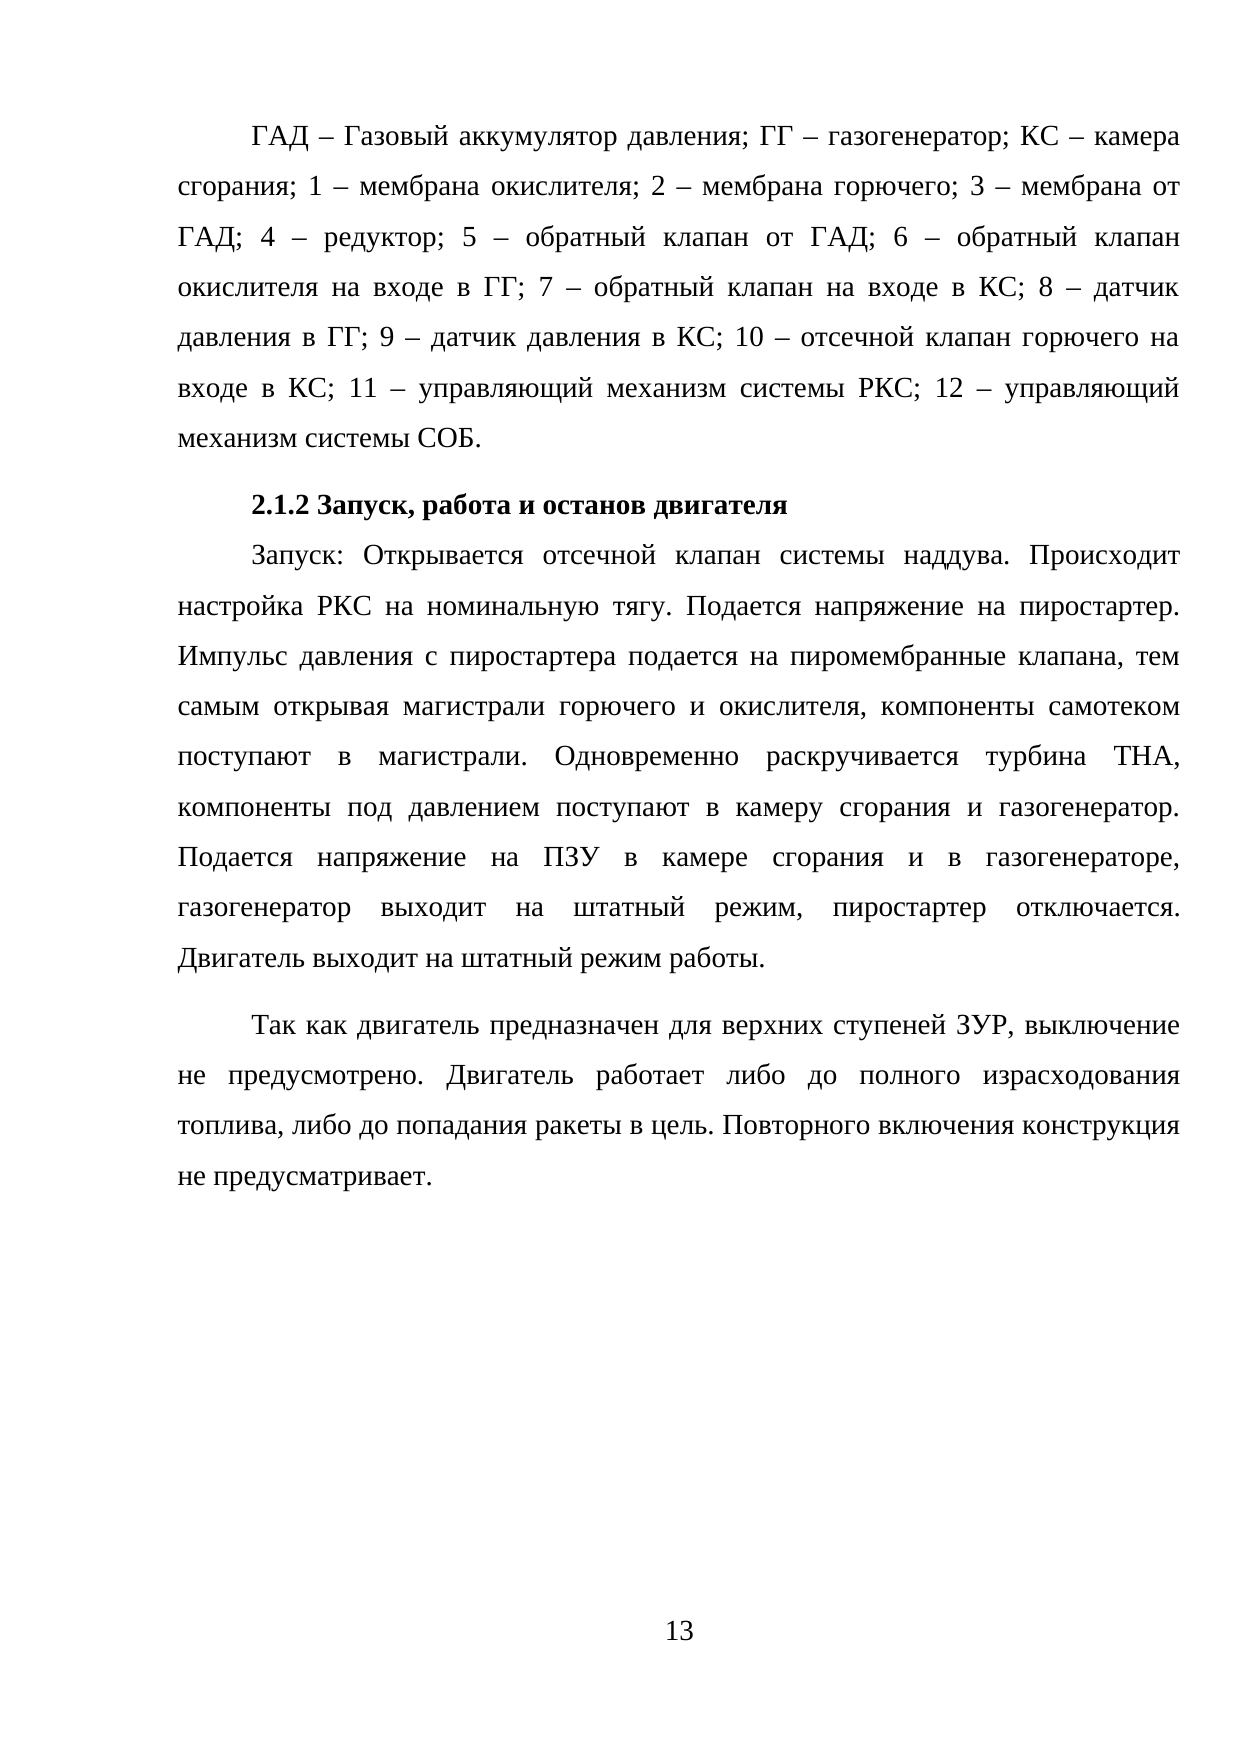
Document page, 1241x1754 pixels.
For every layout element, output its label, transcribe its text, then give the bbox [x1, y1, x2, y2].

text Запуск: Открывается отсечной клапан системы наддува. Происходит настройка РКС на номинальную тягу. Подается напряжение на пиростартер. Импульс давления с пиростартера подается на пиромембранные клапана, тем самым открывая магистрали горючего и окислителя, компоненты самотеком поступают в магистрали. Одновременно раскручивается турбина ТНА, компоненты под давлением поступают в камеру сгорания и газогенератор. Подается напряжение на ПЗУ в камере сгорания и в газогенераторе, газогенератор выходит на штатный режим, пиростартер отключается. Двигатель выходит на штатный режим работы. [177, 537, 1181, 973]
subtitle 2.1.2 Запуск, работа и останов двигателя [177, 487, 1181, 521]
text Так как двигатель предназначен для верхних ступеней ЗУР, выключение не предусмотрено. Двигатель работает либо до полного израсходования топлива, либо до попадания ракеты в цель. Повторного включения конструкция не предусматривает. [177, 1007, 1181, 1191]
text ГАД – Газовый аккумулятор давления; ГГ – газогенератор; КС – камера сгорания; 1 – мембрана окислителя; 2 – мембрана горючего; 3 – мембрана от ГАД; 4 – редуктор; 5 – обратный клапан от ГАД; 6 – обратный клапан окислителя на входе в ГГ; 7 – обратный клапан на входе в КС; 8 – датчик давления в ГГ; 9 – датчик давления в КС; 10 – отсечной клапан горючего на входе в КС; 11 – управляющий механизм системы РКС; 12 – управляющий механизм системы СОБ. [177, 118, 1181, 453]
